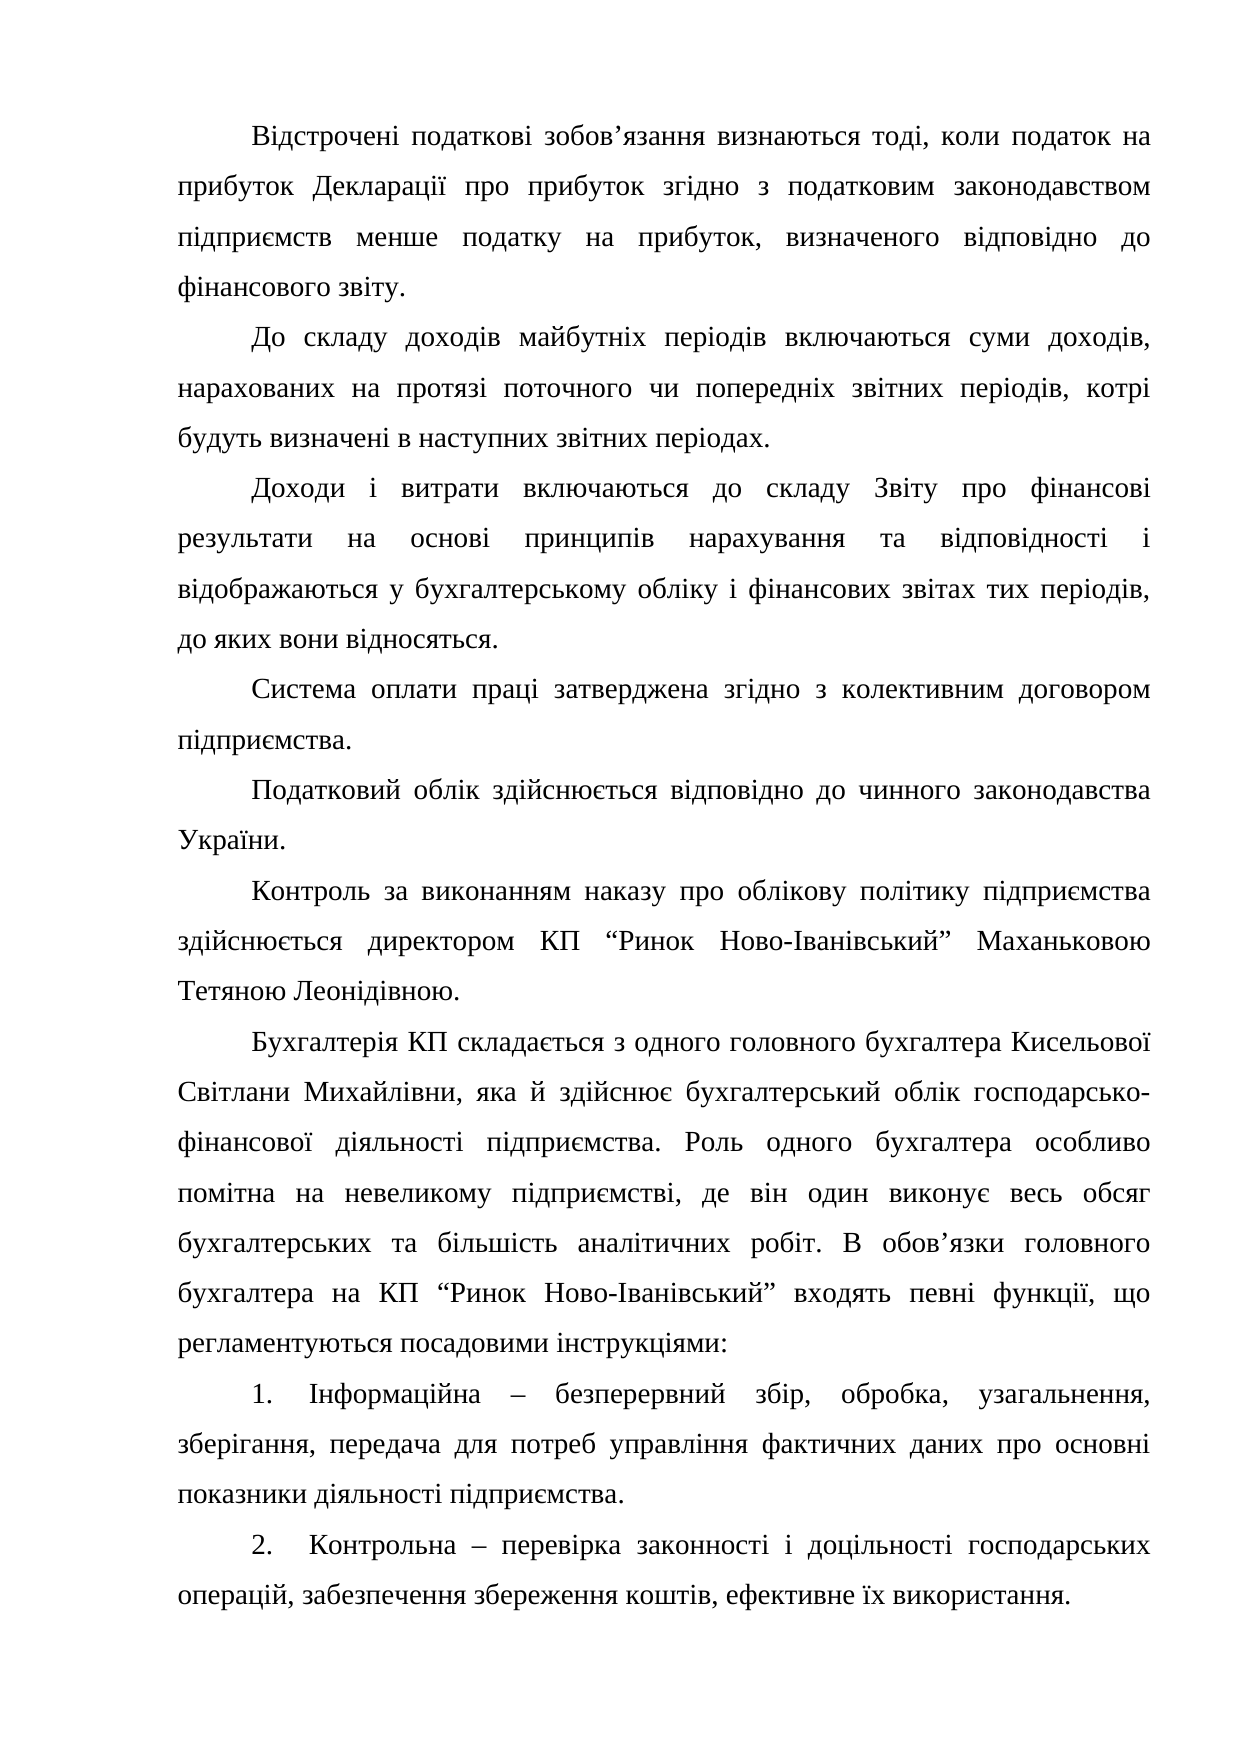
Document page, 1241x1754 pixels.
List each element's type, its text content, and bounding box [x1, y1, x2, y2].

list Інформаційна – безперервний збір, обробка, узагальнення, зберігання, передача для потреб управління фактичних даних про основні показники діяльності підприємства. [177, 1376, 1152, 1510]
text Контроль за виконанням наказу про облікову політику підприємства здійснюється директором КП “Ринок Ново-Іванівський” Маханьковою Тетяною Леонідівною. [177, 873, 1152, 1007]
list Контрольна – перевірка законності і доцільності господарських операцій, забезпечення збереження коштів, ефективне їх використання. [177, 1527, 1152, 1611]
text Система оплати праці затверджена згідно з колективним договором підприємства. [177, 672, 1152, 755]
text До складу доходів майбутніх періодів включаються суми доходів, нарахованих на протязі поточного чи попередніх звітних періодів, котрі будуть визначені в наступних звітних періодах. [177, 319, 1152, 453]
text Податковий облік здійснюється відповідно до чинного законодавства України. [177, 772, 1152, 856]
text Доходи і витрати включаються до складу Звіту про фінансові результати на основі принципів нарахування та відповідності і відображаються у бухгалтерському обліку і фінансових звітах тих періодів, до яких вони відносяться. [177, 470, 1152, 655]
text Бухгалтерія КП складається з одного головного бухгалтера Кисельової Світлани Михайлівни, яка й здійснює бухгалтерський облік господарсько-фінансової діяльності підприємства. Роль одного бухгалтера особливо помітна на невеликому підприємстві, де він один виконує весь обсяг бухгалтерських та більшість аналітичних робіт. В обов’язки головного бухгалтера на КП “Ринок Ново-Іванівський” входять певні функції, що регламентуються посадовими інструкціями: [177, 1024, 1152, 1359]
text Відстрочені податкові зобов’язання визнаються тоді, коли податок на прибуток Декларації про прибуток згідно з податковим законодавством підприємств менше податку на прибуток, визначеного відповідно до фінансового звіту. [177, 118, 1152, 303]
